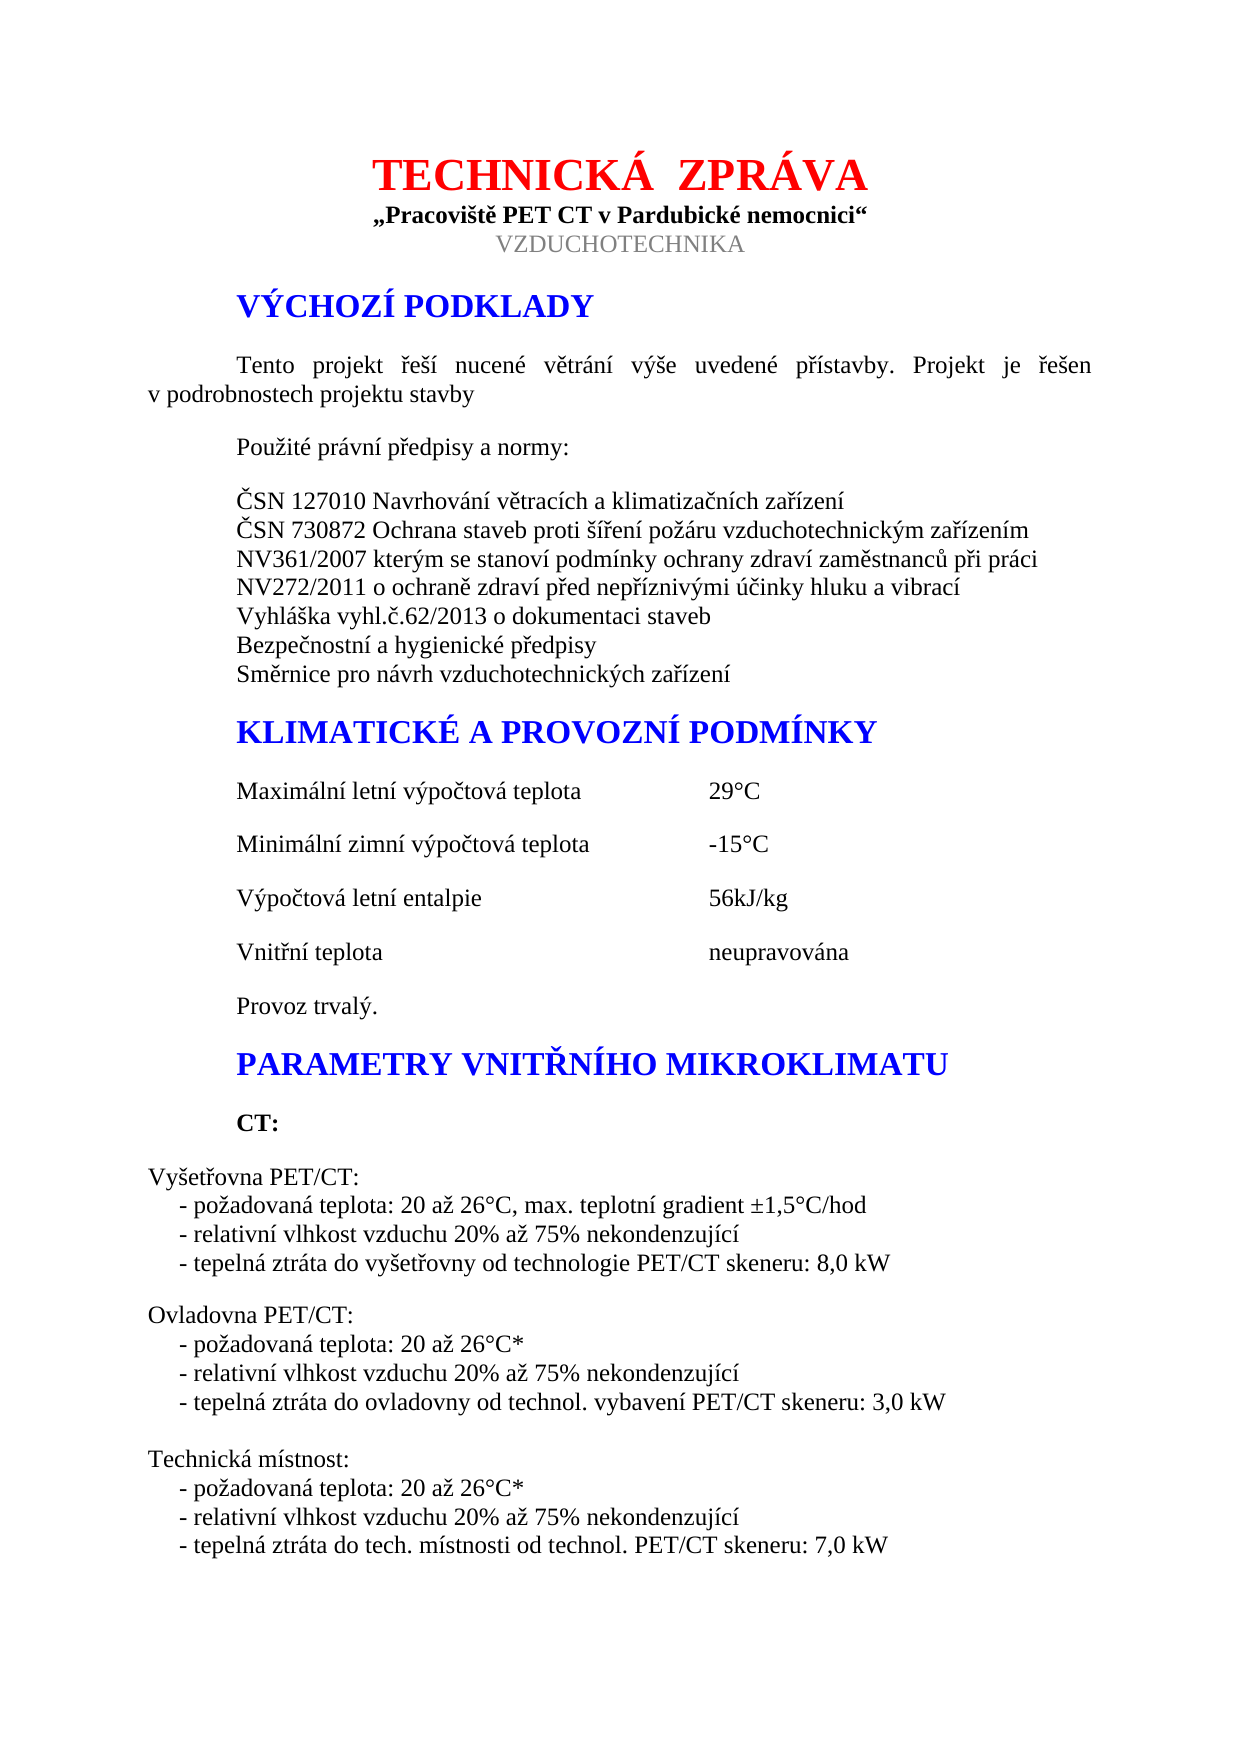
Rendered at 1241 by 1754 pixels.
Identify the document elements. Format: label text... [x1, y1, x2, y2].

text KLIMATICKÉ A PROVOZNÍ PODMÍNKY [148, 712, 1093, 751]
text Provoz trvalý. [148, 991, 1093, 1019]
text PARAMETRY VNITŘNÍHO MIKROKLIMATU [148, 1044, 1093, 1083]
text Vnitřní teplota neupravována [148, 937, 1093, 966]
text - požadovaná teplota: 20 až 26°C* [148, 1329, 1093, 1358]
subtitle Maximální letní výpočtová teplota [148, 776, 1093, 804]
text - tepelná ztráta do vyšetřovny od technologie PET/CT skeneru: 8,0 kW [148, 1248, 1093, 1277]
text Bezpečnostní a hygienické předpisy [148, 630, 1093, 659]
text - relativní vlhkost vzduchu 20% až 75% nekondenzující [148, 1358, 1093, 1387]
text ČSN 730872 Ochrana staveb proti šíření požáru vzduchotechnickým zařízením [148, 515, 1093, 544]
subtitle Směrnice pro návrh vzduchotechnických zařízení [148, 659, 1093, 687]
text NV361/2007 kterým se stanoví podmínky ochrany zdraví zaměstnanců při práci [148, 544, 1093, 572]
text TECHNICKÁ ZPRÁVA [148, 148, 1093, 200]
text Vyšetřovna PET/CT: [148, 1162, 1093, 1190]
text Použité právní předpisy a normy: [148, 432, 1093, 461]
text NV272/2011 o ochraně zdraví před nepříznivými účinky hluku a vibrací [148, 572, 1093, 601]
text VÝCHOZÍ PODKLADY [148, 287, 1093, 325]
text Minimální zimní výpočtová teplota -15°C [148, 829, 1093, 858]
subtitle VZDUCHOTECHNIKA [148, 229, 1093, 258]
text - relativní vlhkost vzduchu 20% až 75% nekondenzující [148, 1219, 1093, 1248]
text Ovladovna PET/CT: [148, 1301, 1093, 1329]
text - tepelná ztráta do ovladovny od technol. vybavení PET/CT skeneru: 3,0 kW [148, 1387, 1093, 1416]
text Výpočtová letní entalpie 56kJ/kg [148, 883, 1093, 912]
text Tento projekt řeší nucené větrání výše uvedené přístavby. Projekt je řešen v podrobnostech projektu stavby [148, 350, 1093, 407]
text - požadovaná teplota: 20 až 26°C, max. teplotní gradient ±1,5°C/hod [148, 1190, 1093, 1219]
text CT: [148, 1108, 1093, 1137]
text ČSN 127010 Navrhování větracích a klimatizačních zařízení [148, 486, 1093, 515]
text Vyhláška vyhl.č.62/2013 o dokumentaci staveb [148, 601, 1093, 630]
text „Pracoviště PET CT v Pardubické nemocnici“ [148, 200, 1093, 229]
text Technická místnost: [148, 1444, 1093, 1473]
text - tepelná ztráta do tech. místnosti od technol. PET/CT skeneru: 7,0 kW [148, 1531, 1093, 1559]
text - relativní vlhkost vzduchu 20% až 75% nekondenzující [148, 1502, 1093, 1531]
text - požadovaná teplota: 20 až 26°C* [148, 1473, 1093, 1502]
